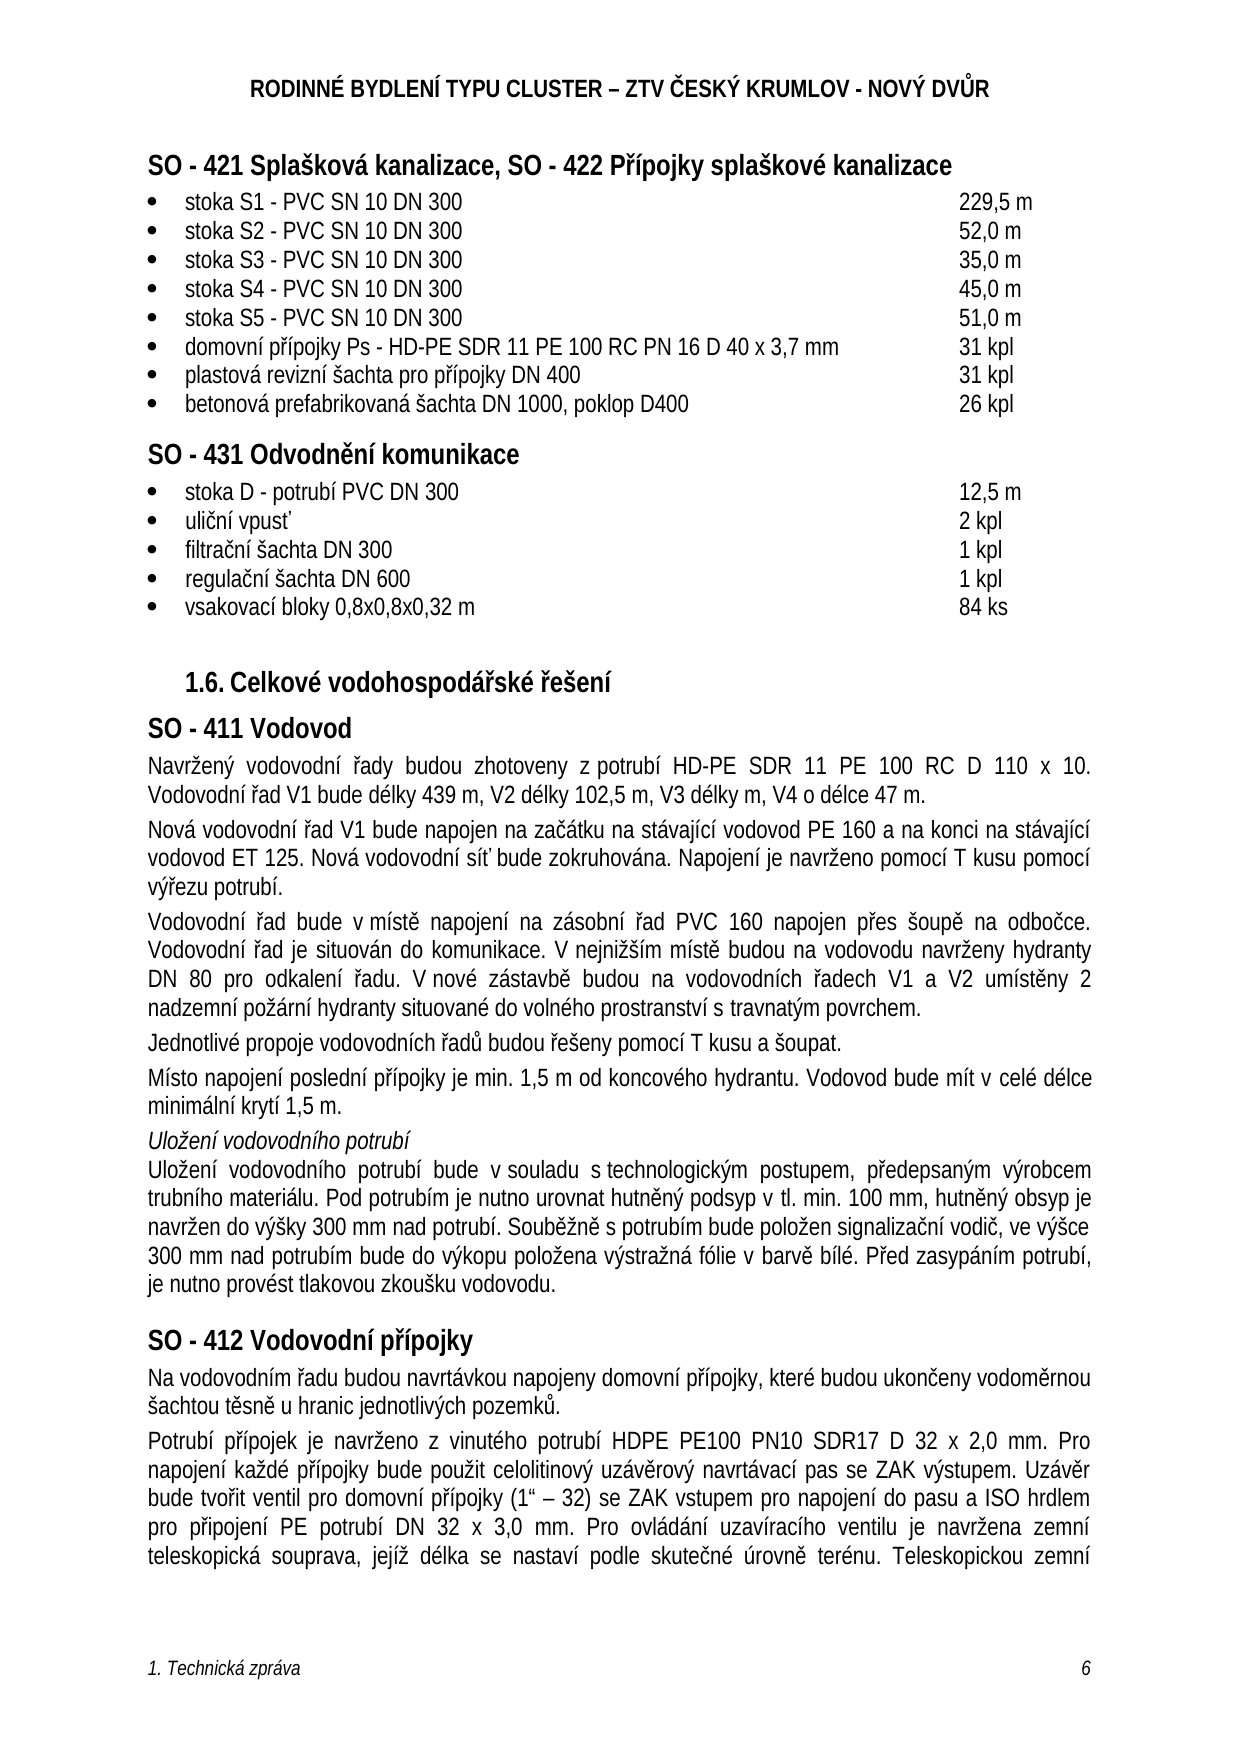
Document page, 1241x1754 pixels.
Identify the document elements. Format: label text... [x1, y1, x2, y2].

list vsakovací bloky 0,8x0,8x0,32 m 84 ks [148, 592, 1093, 621]
list filtrační šachta DN 300 1 kpl [148, 535, 1093, 563]
list betonová prefabrikovaná šachta DN 1000, poklop D400 26 kpl [148, 389, 1093, 418]
list stoka S4 - PVC SN 10 DN 300 45,0 m [148, 274, 1093, 303]
list uliční vpusť 2 kpl [148, 506, 1093, 535]
list plastová revizní šachta pro přípojky DN 400 31 kpl [148, 360, 1093, 389]
text SO - 431 Odvodnění komunikace [148, 437, 1093, 471]
text Navržený vodovodní řady budou zhotoveny z potrubí HD-PE SDR 11 PE 100 RC D 110 x 10. Vodovodní řad V1 bude délky 439 m, V2 délky 102,5 m, V3 délky m, V4 o délce 47 m. [148, 751, 1093, 808]
text Nová vodovodní řad V1 bude napojen na začátku na stávající vodovod PE 160 a na konci na stávající vodovod ET 125. Nová vodovodní síť bude zokruhována. Napojení je navrženo pomocí T kusu pomocí výřezu potrubí. [148, 814, 1093, 901]
text Jednotlivé propoje vodovodních řadů budou řešeny pomocí T kusu a šoupat. [148, 1028, 1093, 1056]
list Celkové vodohospodářské řešení [185, 665, 1093, 699]
text SO - 411 Vodovod [148, 711, 1093, 745]
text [148, 1426, 1093, 1569]
list stoka S5 - PVC SN 10 DN 300 51,0 m [148, 303, 1093, 332]
text SO - 412 Vodovodní přípojky [148, 1323, 1093, 1356]
text Na vodovodním řadu budou navrtávkou napojeny domovní přípojky, které budou ukončeny vodoměrnou šachtou těsně u hranic jednotlivých pozemků. [148, 1363, 1093, 1420]
list domovní přípojky Ps - HD-PE SDR 11 PE 100 RC PN 16 D 40 x 3,7 mm 31 kpl [148, 332, 1093, 360]
list stoka S1 - PVC SN 10 DN 300 229,5 m [148, 187, 1093, 216]
list regulační šachta DN 600 1 kpl [148, 563, 1093, 592]
text Uložení vodovodního potrubí bude v souladu s technologickým postupem, předepsaným výrobcem trubního materiálu. Pod potrubím je nutno urovnat hutněný podsyp v tl. min. , hutněný obsyp je navržen do výšky nad potrubí. Souběžně s potrubím bude položen signalizační vodič, ve výšce 300 mm nad potrubím bude do výkopu položena výstražná fólie v barvě bílé. Před zasypáním potrubí, je nutno provést tlakovou zkoušku vodovodu. [148, 1155, 1093, 1298]
text Vodovodní řad bude v místě napojení na zásobní řad PVC 160 napojen přes šoupě na odbočce. Vodovodní řad je situován do komunikace. V nejnižším místě budou na vodovodu navrženy hydranty DN 80 pro odkalení řadu. V nové zástavbě budou na vodovodních řadech V1 a V2 umístěny 2 nadzemní požární hydranty situované do volného prostranství s travnatým povrchem. [148, 907, 1093, 1021]
text SO - 421 Splašková kanalizace, SO - 422 Přípojky splaškové kanalizace [148, 148, 1093, 181]
text Uložení vodovodního potrubí [148, 1126, 1093, 1155]
list stoka S2 - PVC SN 10 DN 300 52,0 m [148, 216, 1093, 245]
list stoka S3 - PVC SN 10 DN 300 35,0 m [148, 245, 1093, 274]
list stoka D - potrubí PVC DN 300 12,5 m [148, 477, 1093, 506]
text Místo napojení poslední přípojky je min. 1,5 m od koncového hydrantu. Vodovod bude mít v celé délce minimální krytí 1,5 m. [148, 1062, 1093, 1120]
